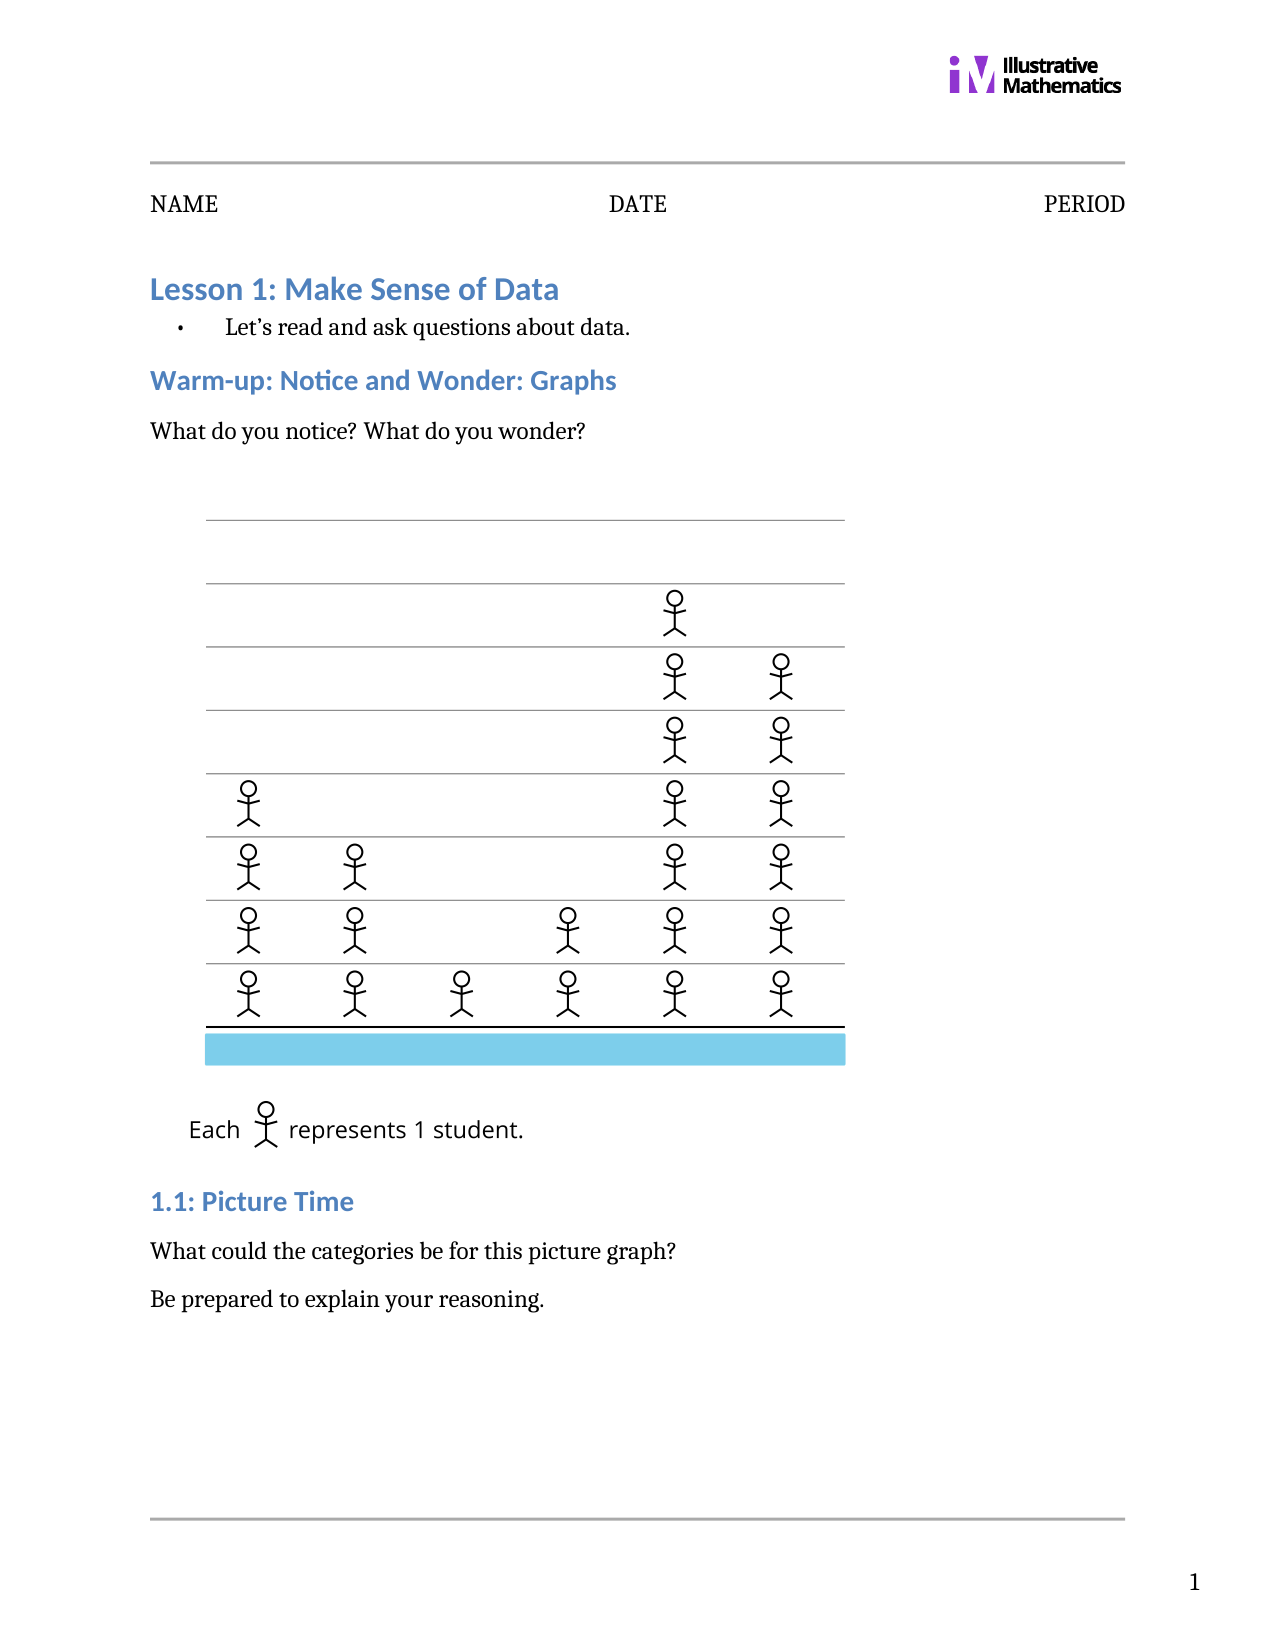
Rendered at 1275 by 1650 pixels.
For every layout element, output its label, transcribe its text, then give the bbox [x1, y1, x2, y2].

subtitle Lesson 1: Make Sense of Data [150, 268, 1125, 309]
text Be prepared to explain your reasoning. [150, 1284, 1125, 1313]
text What could the categories be for this picture graph? [150, 1237, 1125, 1266]
subtitle Warm-up: Notice and Wonder: Graphs [150, 362, 1125, 398]
picture [168, 464, 882, 1162]
text What do you notice? What do you wonder? [150, 417, 1125, 446]
list Let’s read and ask questions about data. [175, 313, 1125, 342]
subtitle 1.1: Picture Time [150, 1183, 1125, 1218]
picture [949, 55, 1121, 93]
